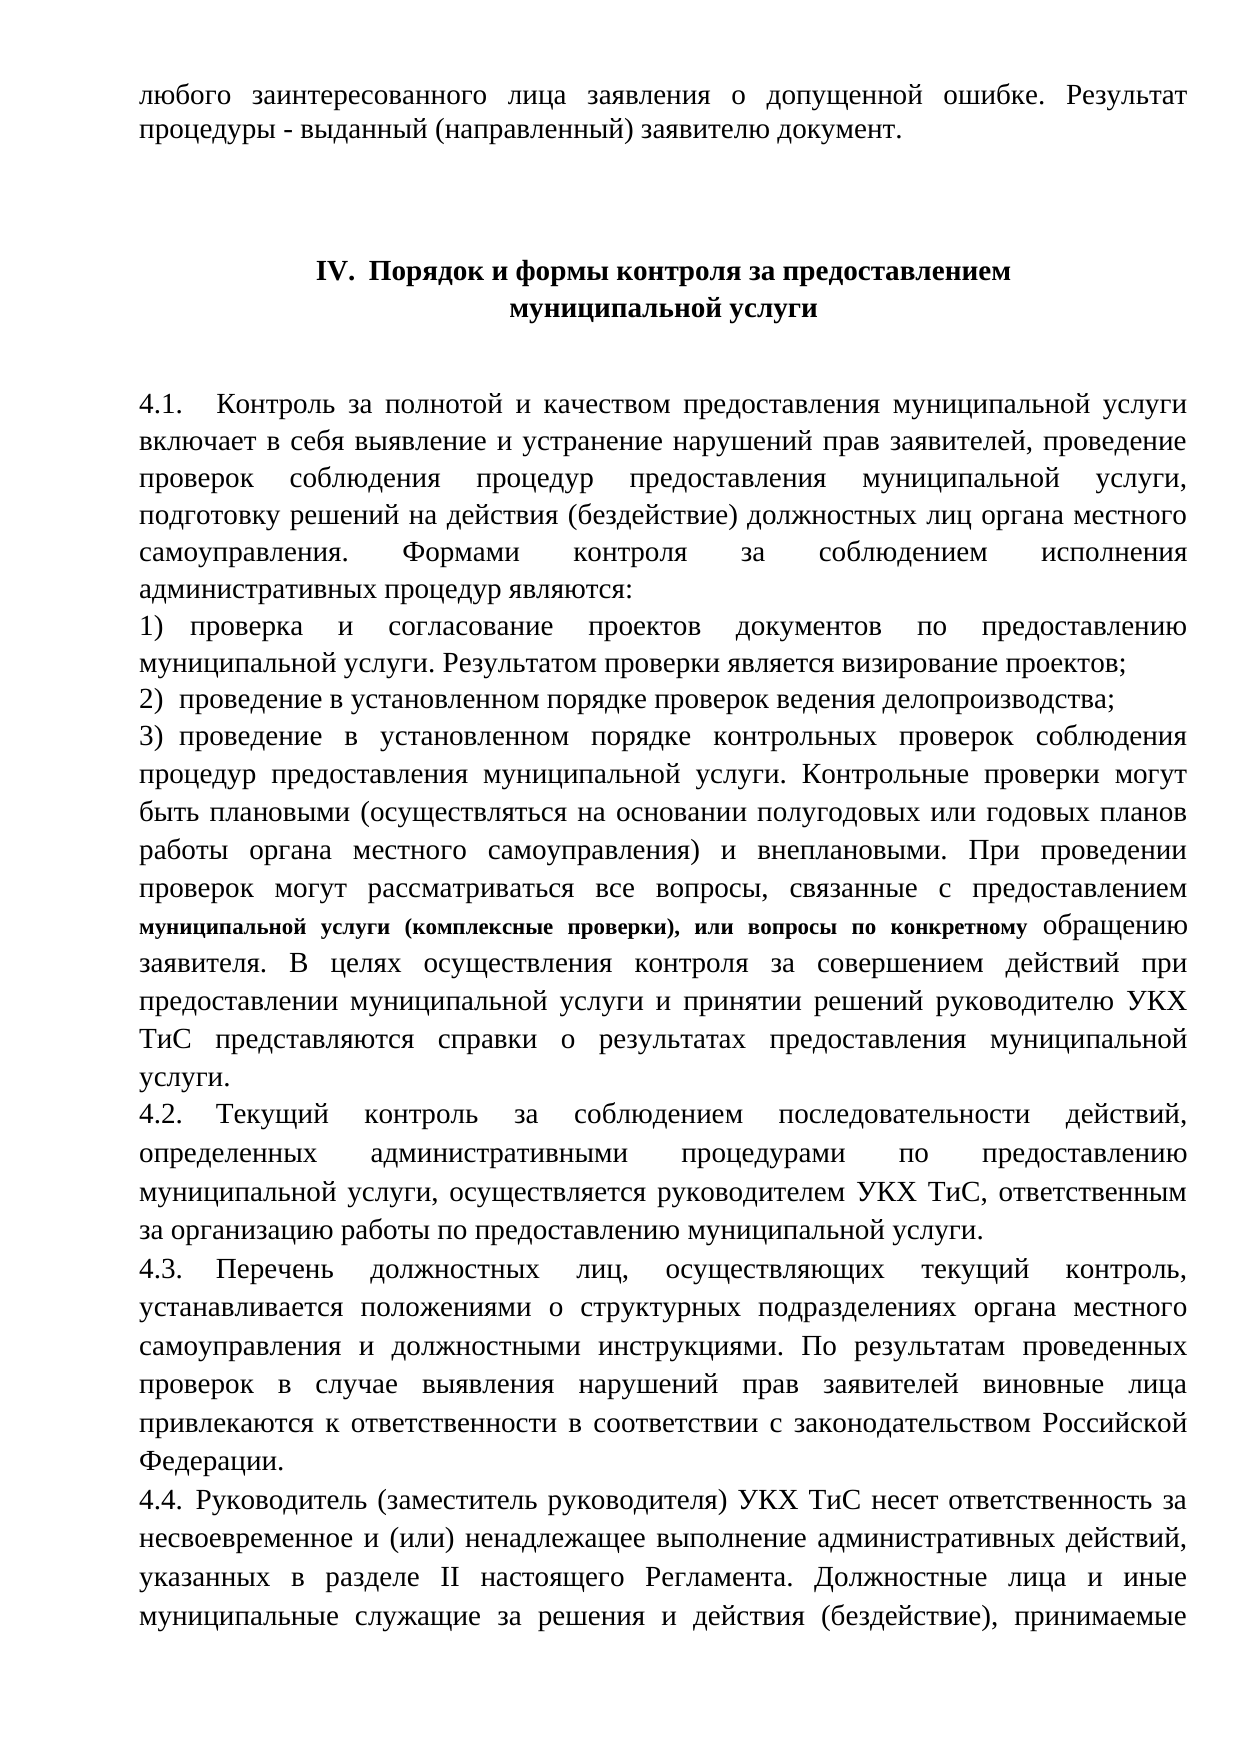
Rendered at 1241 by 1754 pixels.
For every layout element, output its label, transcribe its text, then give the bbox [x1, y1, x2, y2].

list проведение в установленном порядке контрольных проверок соблюдения процедур предоставления муниципальной услуги. Контрольные проверки могут быть плановыми (осуществляться на основании полугодовых или годовых планов работы органа местного самоуправления) и внеплановыми. При проведении проверок могут рассматриваться все вопросы, связанные с предоставлением муниципальной услуги (комплексные проверки), или вопросы по конкретному обращению заявителя. В целях осуществления контроля за совершением действий при предоставлении муниципальной услуги и принятии решений руководителю УКХ ТиС представляются справки о результатах предоставления муниципальной услуги. [139, 718, 1188, 1092]
list проведение в установленном порядке проверок ведения делопроизводства; [139, 682, 1188, 715]
list проверка и согласование проектов документов по предоставлению муниципальной услуги. Результатом проверки является визирование проектов; [139, 608, 1188, 678]
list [139, 77, 1188, 144]
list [139, 1482, 1188, 1631]
list Перечень должностных лиц, осуществляющих текущий контроль, устанавливается положениями о структурных подразделениях органа местного самоуправления и должностными инструкциями. По результатам проведенных проверок в случае выявления нарушений прав заявителей виновные лица привлекаются к ответственности в соответствии с законодательством Российской Федерации. [139, 1251, 1188, 1477]
list Контроль за полнотой и качеством предоставления муниципальной услуги включает в себя выявление и устранение нарушений прав заявителей, проведение проверок соблюдения процедур предоставления муниципальной услуги, подготовку решений на действия (бездействие) должностных лиц органа местного самоуправления. Формами контроля за соблюдением исполнения административных процедур являются: [139, 387, 1188, 604]
list Порядок и формы контроля за предоставлением муниципальной услуги [139, 253, 1188, 324]
list Текущий контроль за соблюдением последовательности действий, определенных административными процедурами по предоставлению муниципальной услуги, осуществляется руководителем УКХ ТиС, ответственным за организацию работы по предоставлению муниципальной услуги. [139, 1097, 1188, 1246]
